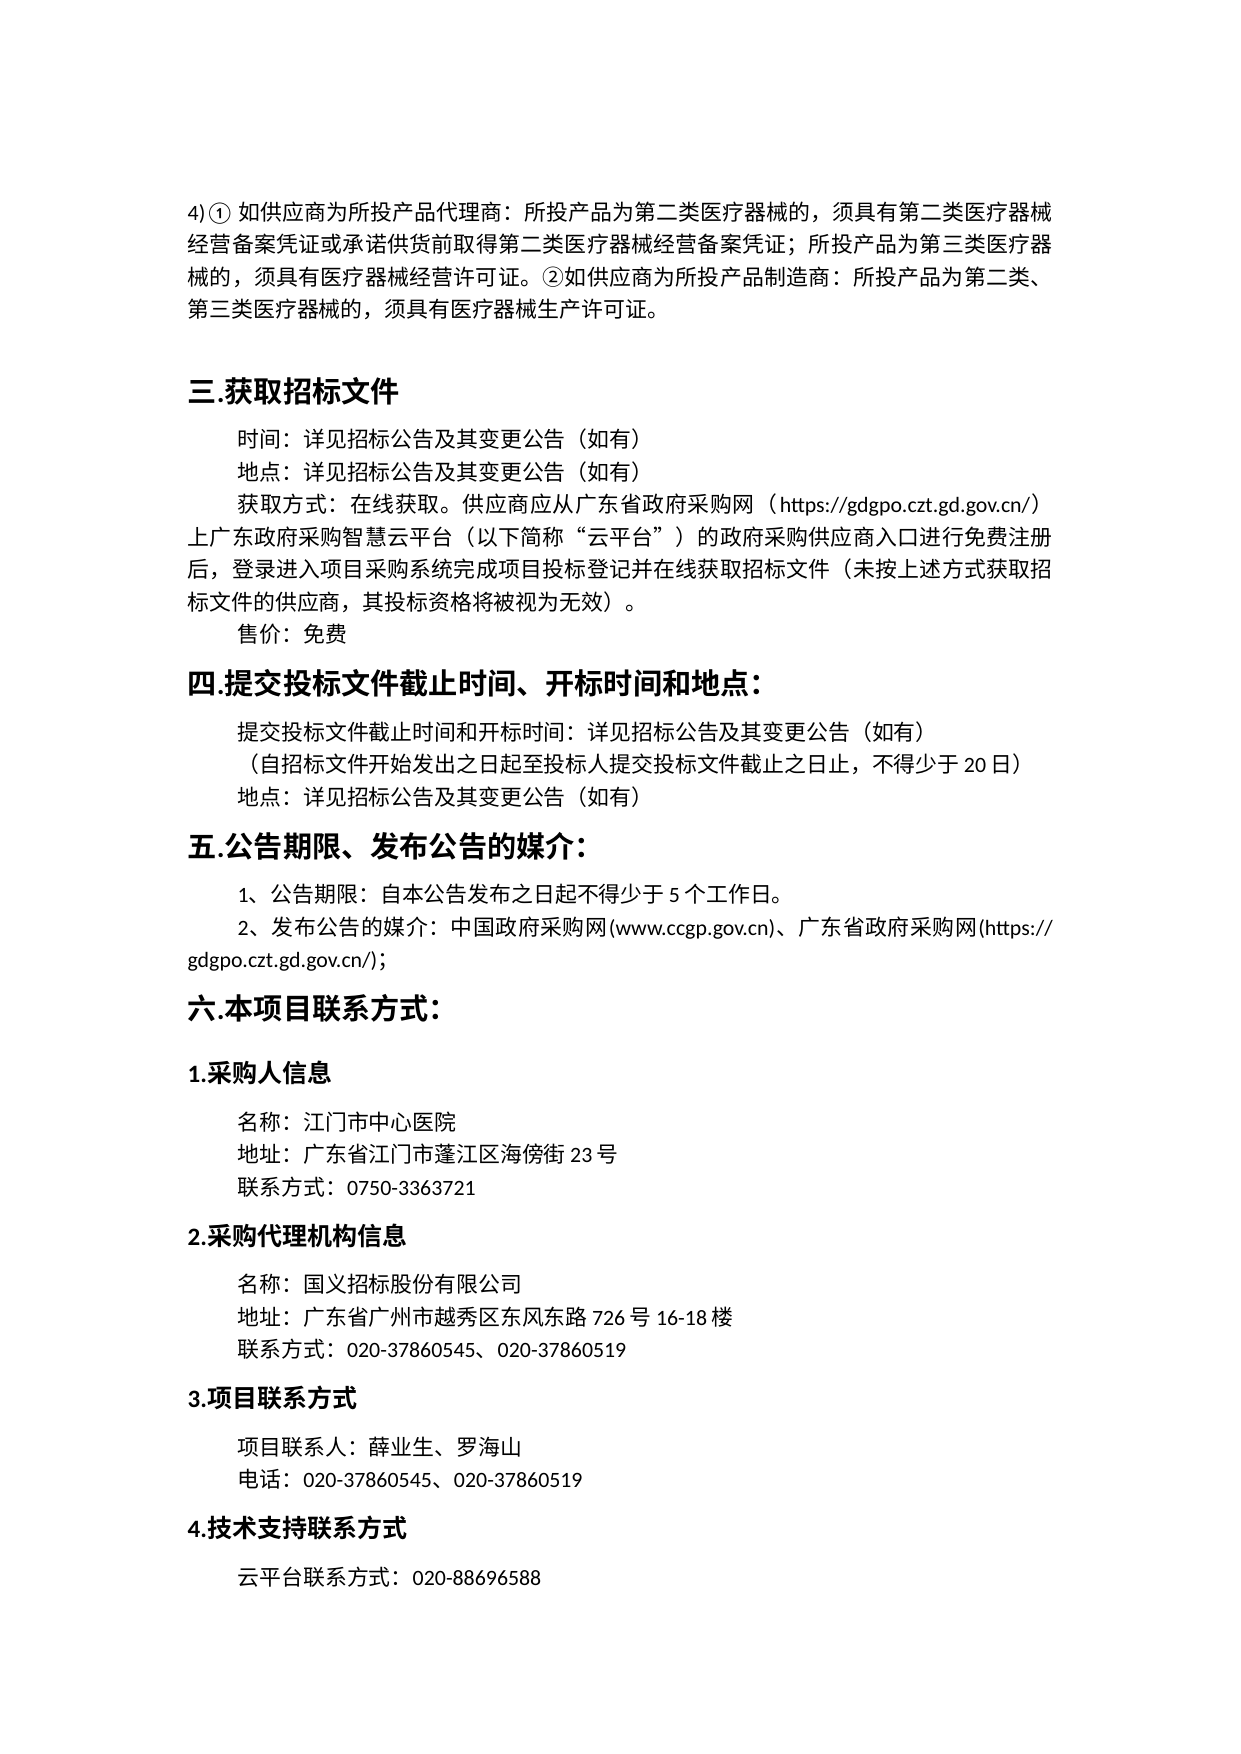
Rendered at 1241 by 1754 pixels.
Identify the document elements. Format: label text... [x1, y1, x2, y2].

text 地址：广东省江门市蓬江区海傍街23号 [187, 1137, 1053, 1169]
text 云平台联系方式：020-88696588 [187, 1559, 1053, 1592]
text 项目联系人：薛业生、罗海山 [187, 1429, 1053, 1462]
text 售价：免费 [187, 617, 1053, 649]
text 电话：020-37860545、020-37860519 [187, 1462, 1053, 1494]
text 名称：江门市中心医院 [187, 1104, 1053, 1137]
text 1、公告期限：自本公告发布之日起不得少于5个工作日。 [187, 877, 1053, 909]
text （自招标文件开始发出之日起至投标人提交投标文件截止之日止，不得少于20日） [187, 747, 1053, 779]
text 地点：详见招标公告及其变更公告（如有） [187, 454, 1053, 487]
text 时间：详见招标公告及其变更公告（如有） [187, 422, 1053, 454]
text 四.提交投标文件截止时间、开标时间和地点： [187, 649, 1053, 714]
text 获取方式：在线获取。供应商应从广东省政府采购网（https://gdgpo.czt.gd.gov.cn/）上广东政府采购智慧云平台（以下简称“云平台”）的政府采购供应商入口进行免费注册后，登录进入项目采购系统完成项目投标登记并在线获取招标文件（未按上述方式获取招标文件的供应商，其投标资格将被视为无效）。 [187, 487, 1053, 617]
text 提交投标文件截止时间和开标时间：详见招标公告及其变更公告（如有） [187, 714, 1053, 747]
text 地址：广东省广州市越秀区东风东路726号16-18楼 [187, 1299, 1053, 1332]
text 联系方式：0750-3363721 [187, 1169, 1053, 1202]
text 三.获取招标文件 [187, 357, 1053, 422]
text 1.采购人信息 [187, 1039, 1053, 1104]
text 六.本项目联系方式： [187, 974, 1053, 1039]
text 4)①如供应商为所投产品代理商：所投产品为第二类医疗器械的，须具有第二类医疗器械经营备案凭证或承诺供货前取得第二类医疗器械经营备案凭证；所投产品为第三类医疗器械的，须具有医疗器械经营许可证。②如供应商为所投产品制造商：所投产品为第二类、第三类医疗器械的，须具有医疗器械生产许可证。 [187, 194, 1053, 324]
text 地点：详见招标公告及其变更公告（如有） [187, 779, 1053, 812]
text 联系方式：020-37860545、020-37860519 [187, 1332, 1053, 1364]
text 2、发布公告的媒介：中国政府采购网(www.ccgp.gov.cn)、广东省政府采购网(https://gdgpo.czt.gd.gov.cn/)； [187, 909, 1053, 974]
text 4.技术支持联系方式 [187, 1494, 1053, 1559]
text 五.公告期限、发布公告的媒介： [187, 812, 1053, 877]
text 2.采购代理机构信息 [187, 1202, 1053, 1267]
text 名称：国义招标股份有限公司 [187, 1267, 1053, 1299]
text 3.项目联系方式 [187, 1364, 1053, 1429]
